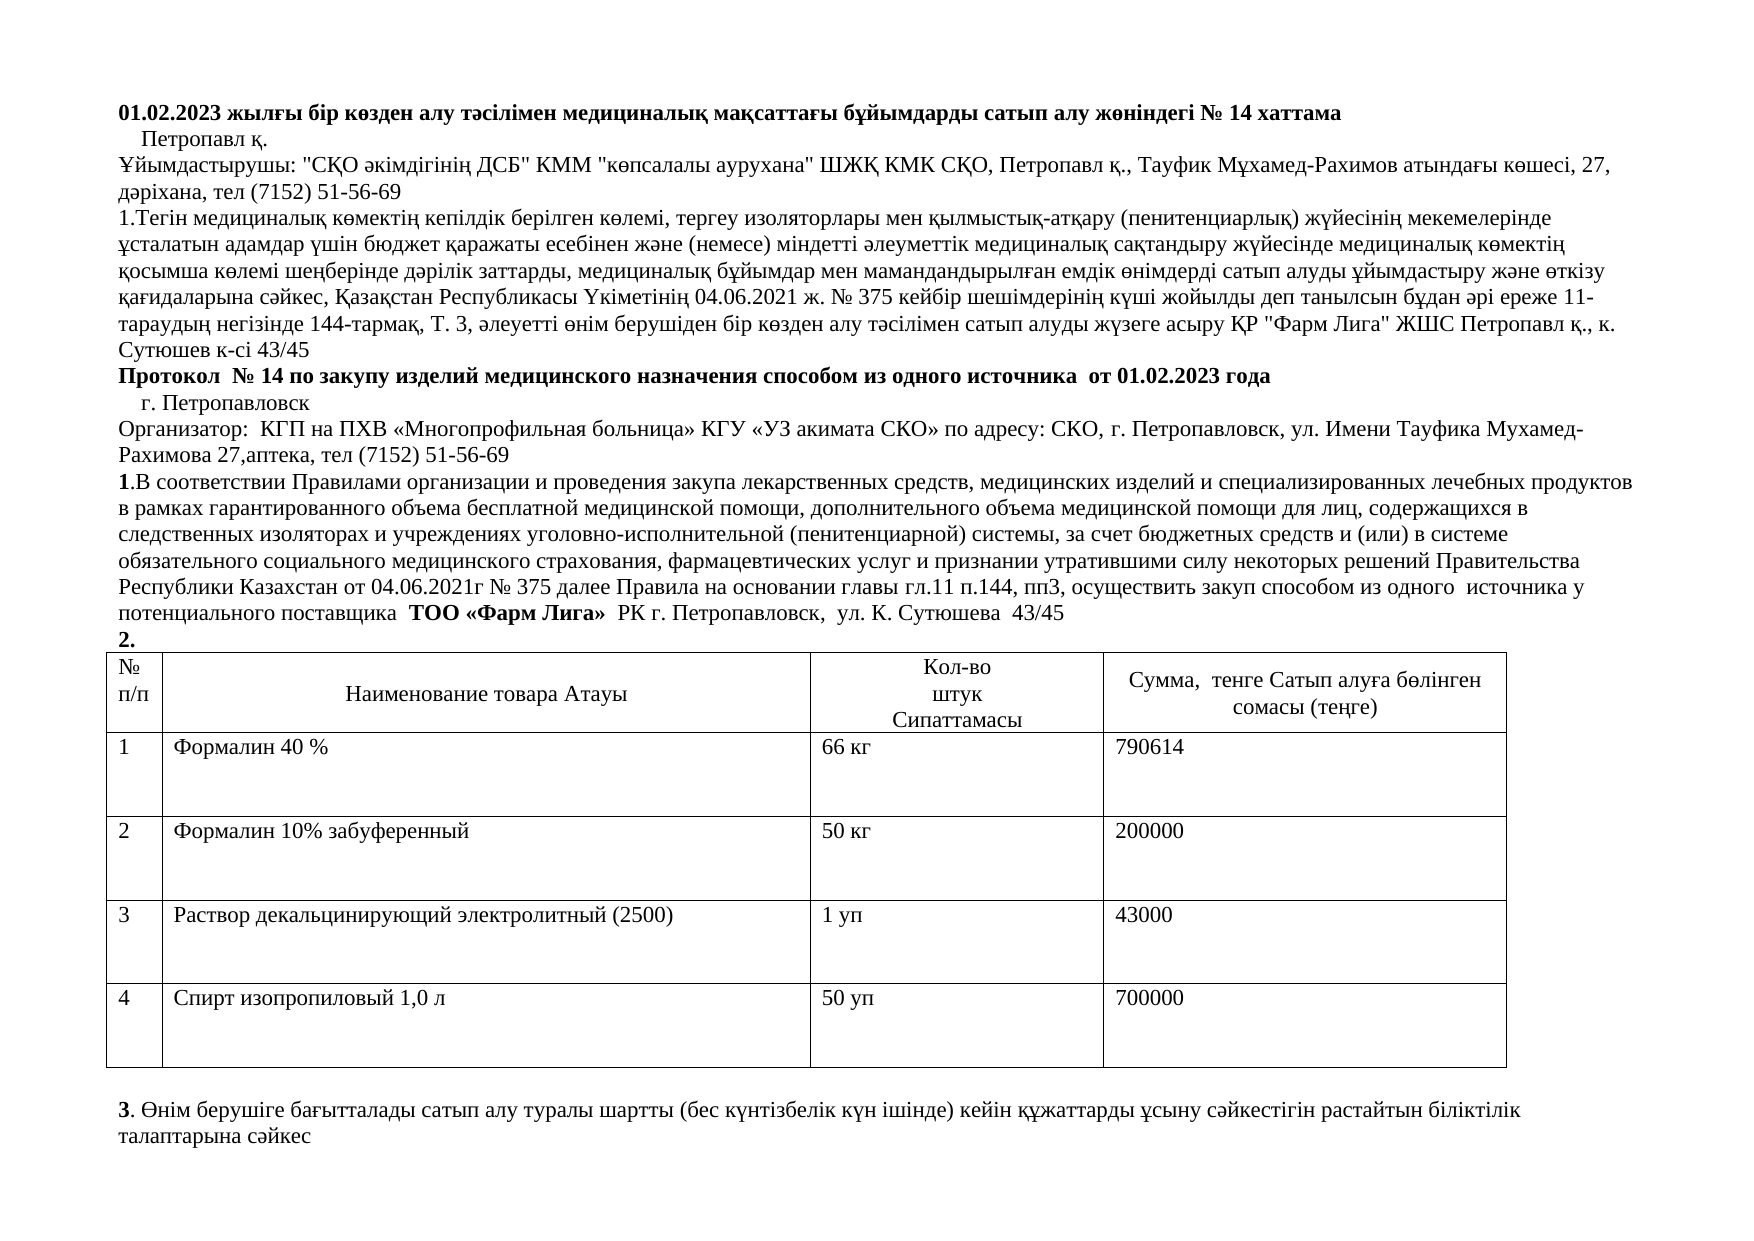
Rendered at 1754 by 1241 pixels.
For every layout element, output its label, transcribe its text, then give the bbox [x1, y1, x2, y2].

text 1.В соответствии Правилами организации и проведения закупа лекарственных средств, медицинских изделий и специализированных лечебных продуктов в рамках гарантированного объема бесплатной медицинской помощи, дополнительного объема медицинской помощи для лиц, содержащихся в следственных изоляторах и учреждениях уголовно-исполнительной (пенитенциарной) системы, за счет бюджетных средств и (или) в системе обязательного социального медицинского страхования, фармацевтических услуг и признании утратившими силу некоторых решений Правительства Республики Казахстан от 04.06.2021г № 375 далее Правила на основании главы гл.11 п.144, пп3, осуществить закуп способом из одного источника у потенциального поставщика ТОО «Фарм Лига» РК г. Петропавловск, ул. К. Сутюшева 43/45 [118, 468, 1636, 626]
table_cell Спирт изопропиловый 1,0 л [163, 984, 810, 1067]
table_cell Формалин 40 % [163, 733, 810, 816]
table_cell 200000 [1104, 817, 1506, 899]
table_header Кол-во штук Сипаттамасы [811, 653, 1103, 732]
table_cell 3 [107, 901, 162, 983]
text Ұйымдастырушы: "СҚО әкімдігінің ДСБ" КММ "көпсалалы аурухана" ШЖҚ КМК СҚО, Петропавл қ., Тауфик Мұхамед-Рахимов атындағы көшесі, 27, дәріхана, тел (7152) 51-56-69 [118, 151, 1636, 204]
table_cell 700000 [1104, 984, 1506, 1067]
text 01.02.2023 жылғы бір көзден алу тәсілімен медициналық мақсаттағы бұйымдарды сатып алу жөніндегі № 14 хаттама [118, 99, 1636, 125]
table_cell 43000 [1104, 901, 1506, 983]
table_header Наименование товара Атауы [163, 653, 810, 732]
text Организатор: КГП на ПХВ «Многопрофильная больница» КГУ «УЗ акимата СКО» по адресу: СКО, г. Петропавловск, ул. Имени Тауфика Мухамед-Рахимова 27,аптека, тел (7152) 51-56-69 [118, 415, 1636, 468]
table_header Сумма, тенге Сатып алуға бөлінген сомасы (теңге) [1104, 653, 1506, 732]
text 1.Тегін медициналық көмектің кепілдік берілген көлемі, тергеу изоляторлары мен қылмыстық-атқару (пенитенциарлық) жүйесінің мекемелерінде ұсталатын адамдар үшін бюджет қаражаты есебінен және (немесе) міндетті әлеуметтік медициналық сақтандыру жүйесінде медициналық көмектің қосымша көлемі шеңберінде дәрілік заттарды, медициналық бұйымдар мен мамандандырылған емдік өнімдерді сатып алуды ұйымдастыру және өткізу қағидаларына сәйкес, Қазақстан Республикасы Үкіметінің 04.06.2021 ж. № 375 кейбір шешімдерінің күші жойылды деп танылсын бұдан әрі ереже 11-тараудың негізінде 144-тармақ, Т. 3, әлеуетті өнім берушіден бір көзден алу тәсілімен сатып алуды жүзеге асыру ҚР "Фарм Лига" ЖШС Петропавл қ., к. Сутюшев к-сі 43/45 [118, 204, 1636, 362]
table_cell Раствор декальцинирующий электролитный (2500) [163, 901, 810, 983]
table_cell 1 уп [811, 901, 1103, 983]
text Протокол № 14 по закупу изделий медицинского назначения способом из одного источника от 01.02.2023 года [118, 362, 1636, 389]
text 2. [118, 626, 1636, 652]
table_cell 4 [107, 984, 162, 1067]
table_cell 1 [107, 733, 162, 816]
table_cell 66 кг [811, 733, 1103, 816]
text г. Петропавловск [118, 389, 1636, 415]
table_cell 50 уп [811, 984, 1103, 1067]
table_cell Формалин 10% забуференный [163, 817, 810, 899]
table_header № п/п [107, 653, 162, 732]
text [118, 1096, 1636, 1149]
table_cell 50 кг [811, 817, 1103, 899]
table_cell 2 [107, 817, 162, 899]
table_cell 790614 [1104, 733, 1506, 816]
text Петропавл қ. [118, 125, 1636, 151]
